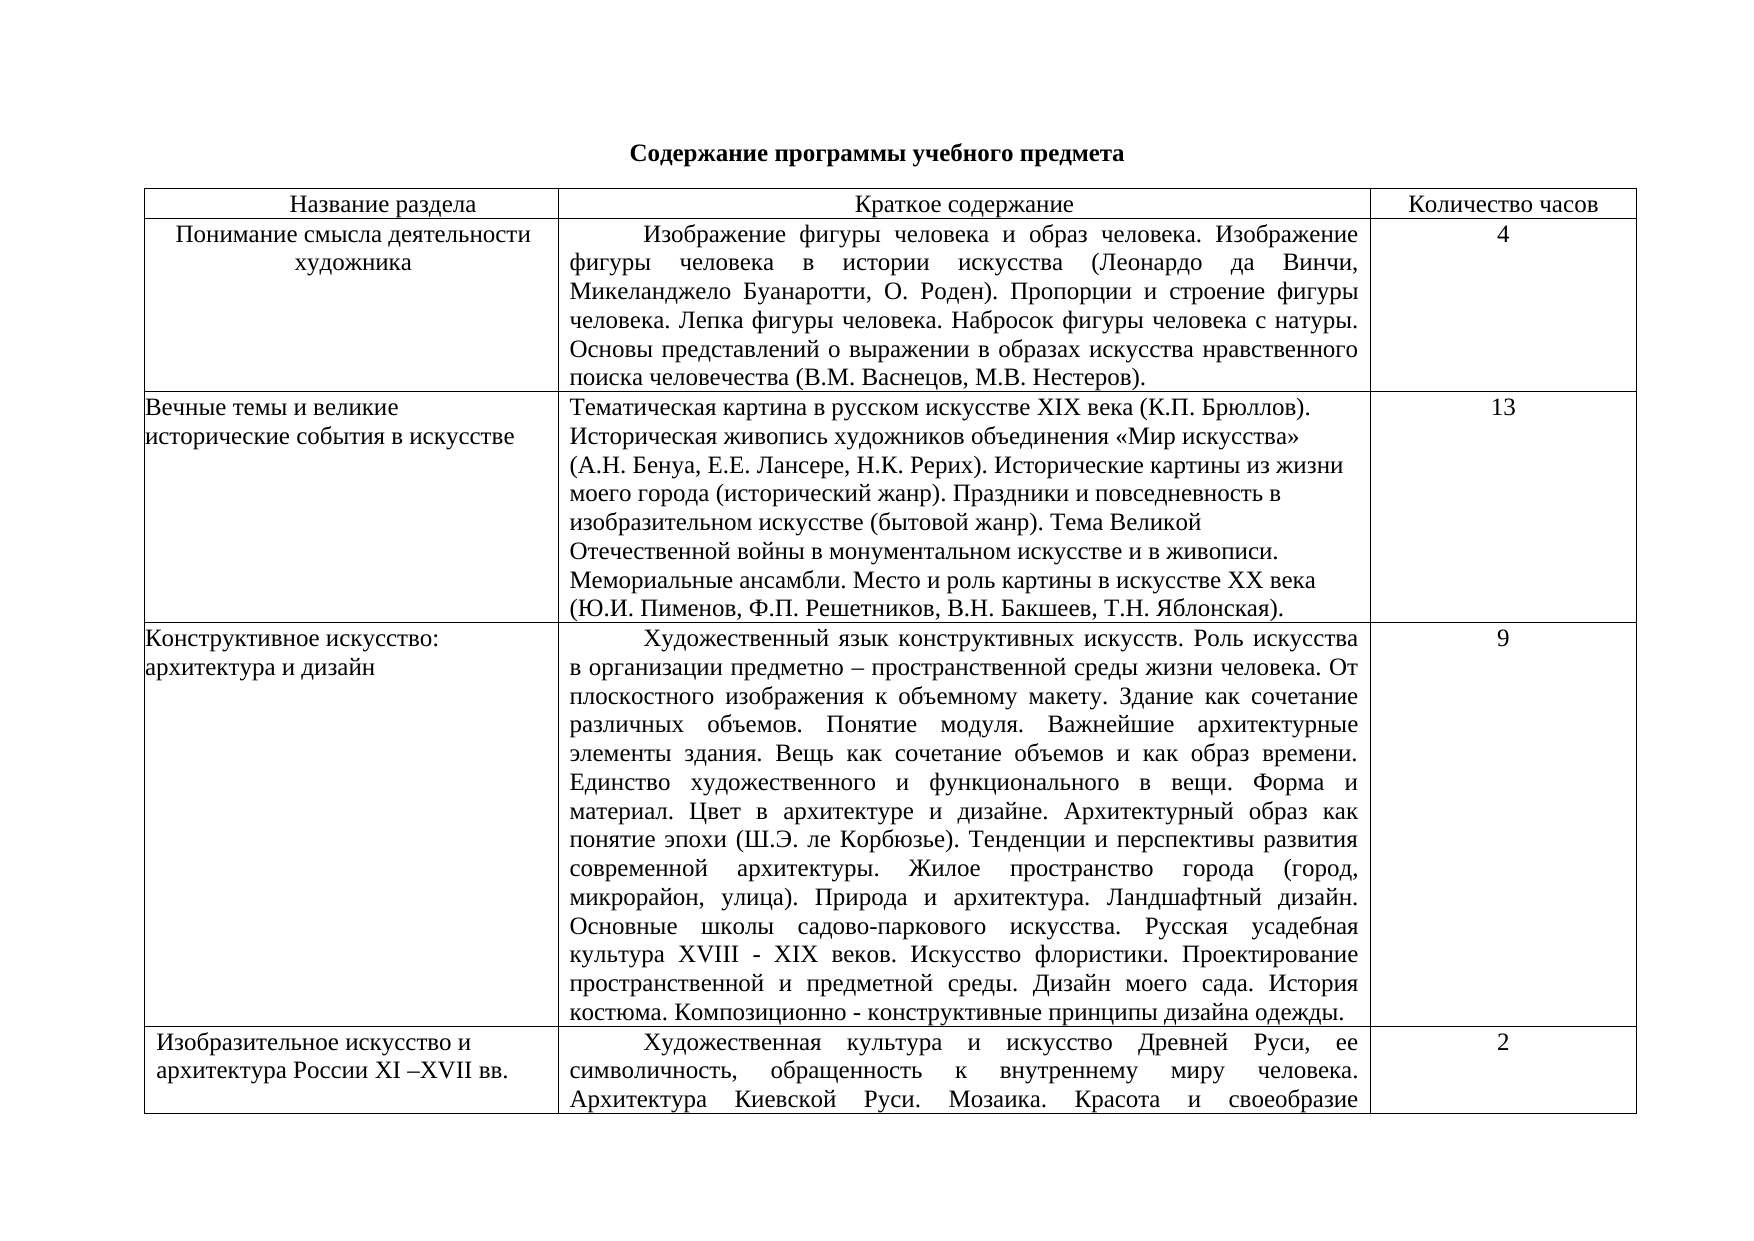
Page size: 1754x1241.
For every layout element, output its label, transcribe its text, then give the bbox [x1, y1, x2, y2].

text Содержание программы учебного предмета [118, 138, 1636, 167]
table_cell 13 [1371, 392, 1636, 622]
table_header Название раздела [145, 189, 558, 218]
table_cell Тематическая картина в русском искусстве XIX века (К.П. Брюллов). Историческая живопись художников объединения «Мир искусства» (А.Н. Бенуа, Е.Е. Лансере, Н.К. Рерих). Исторические картины из жизни моего города (исторический жанр). Праздники и повседневность в изобразительном искусстве (бытовой жанр). Тема Великой Отечественной войны в монументальном искусстве и в живописи. Мемориальные ансамбли. Место и роль картины в искусстве XX века (Ю.И. Пименов, Ф.П. Решетников, В.Н. Бакшеев, Т.Н. Яблонская). [559, 392, 1370, 622]
table_cell 9 [1371, 623, 1636, 1026]
table_cell Понимание смысла деятельности художника [145, 219, 558, 391]
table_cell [559, 1027, 1370, 1113]
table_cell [145, 1027, 558, 1113]
table_cell 2 [1371, 1027, 1636, 1113]
table_cell Конструктивное искусство: архитектура и дизайн [145, 623, 558, 1026]
table_header Краткое содержание [559, 189, 1370, 218]
table_header Количество часов [1371, 189, 1636, 218]
table_cell Изображение фигуры человека и образ человека. Изображение фигуры человека в истории искусства (Леонардо да Винчи, Микеланджело Буанаротти, О. Роден). Пропорции и строение фигуры человека. Лепка фигуры человека. Набросок фигуры человека с натуры. Основы представлений о выражении в образах искусства нравственного поиска человечества (В.М. Васнецов, М.В. Нестеров). [559, 219, 1370, 391]
table_cell Вечные темы и великие исторические события в искусстве [145, 392, 558, 622]
table_cell Художественный язык конструктивных искусств. Роль искусства в организации предметно – пространственной среды жизни человека. От плоскостного изображения к объемному макету. Здание как сочетание различных объемов. Понятие модуля. Важнейшие архитектурные элементы здания. Вещь как сочетание объемов и как образ времени. Единство художественного и функционального в вещи. Форма и материал. Цвет в архитектуре и дизайне. Архитектурный образ как понятие эпохи (Ш.Э. ле Корбюзье). Тенденции и перспективы развития современной архитектуры. Жилое пространство города (город, микрорайон, улица). Природа и архитектура. Ландшафтный дизайн. Основные школы садово-паркового искусства. Русская усадебная культура XVIII - XIX веков. Искусство флористики. Проектирование пространственной и предметной среды. Дизайн моего сада. История костюма. Композиционно - конструктивные принципы дизайна одежды. [559, 623, 1370, 1026]
table_cell 4 [1371, 219, 1636, 391]
